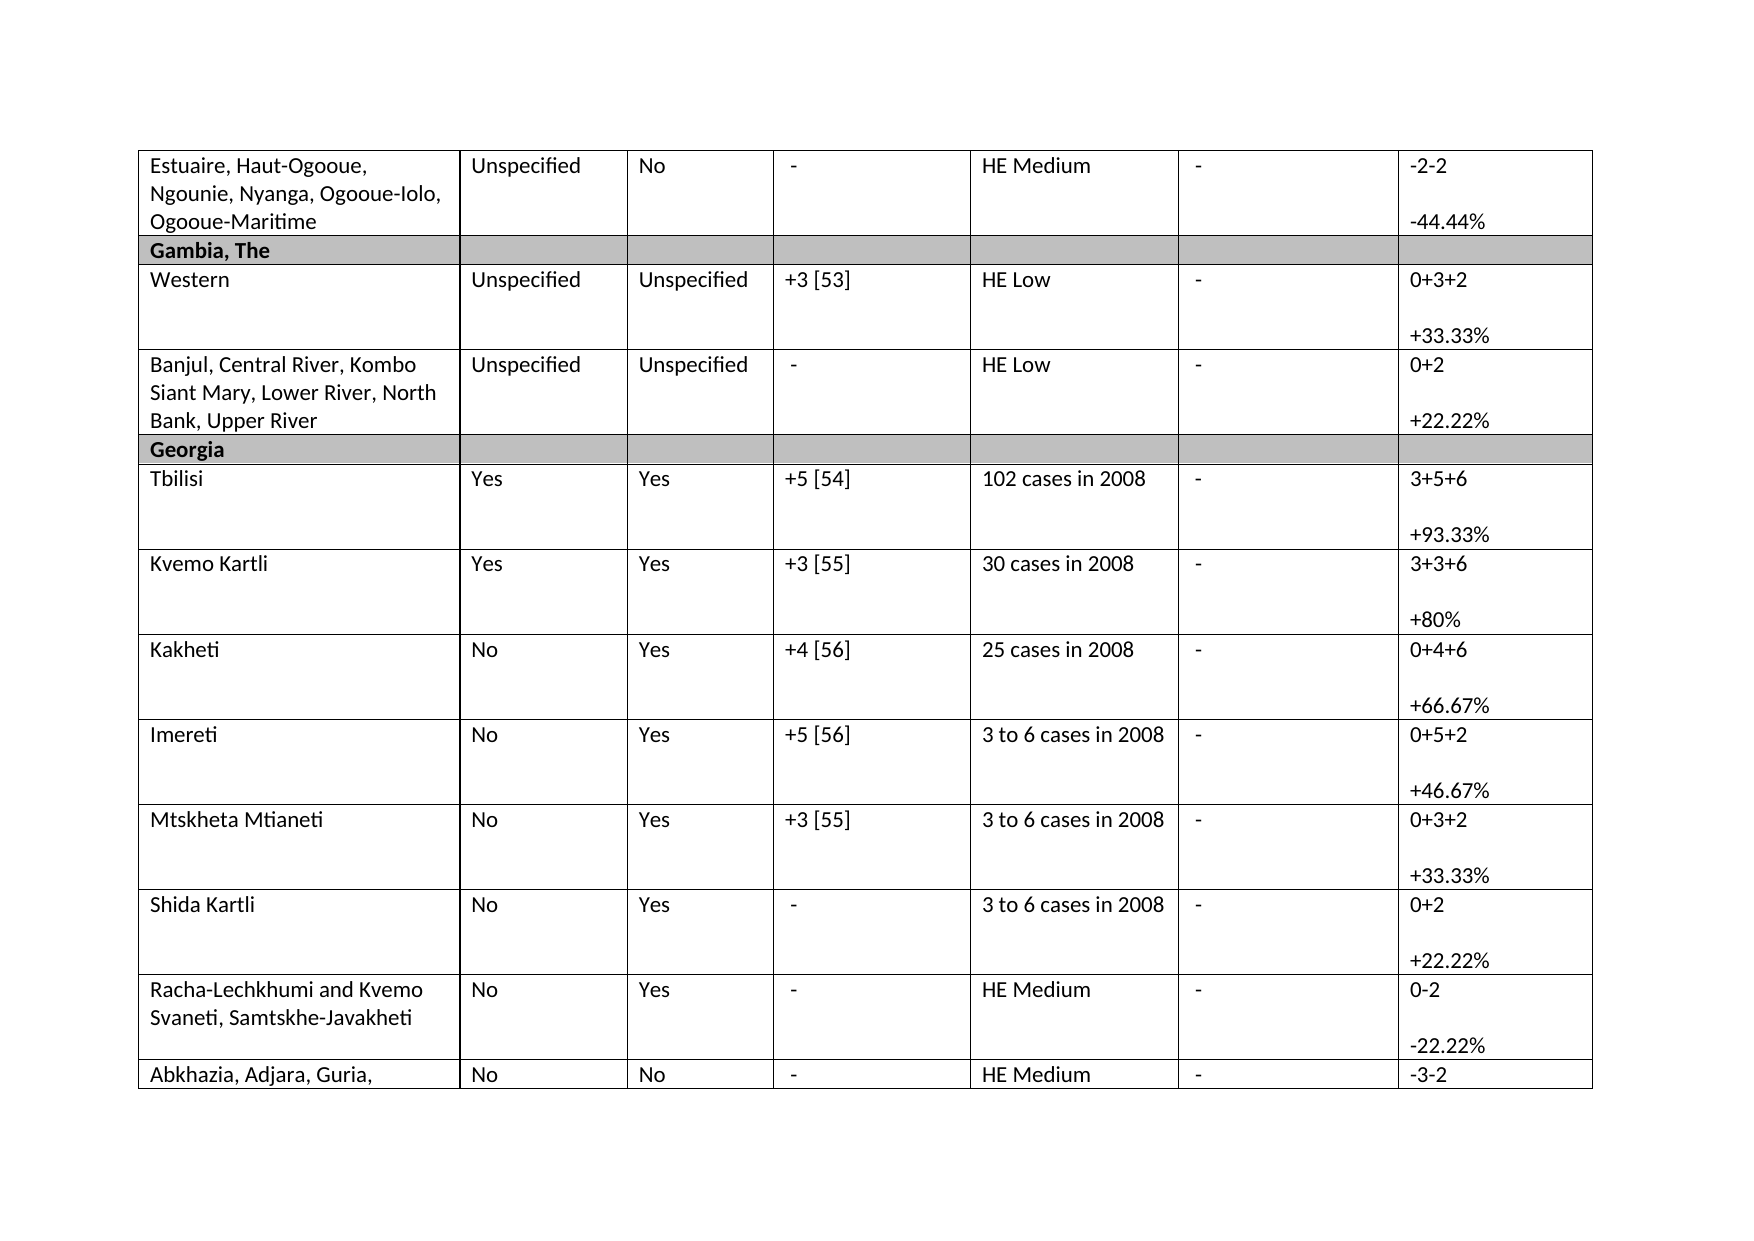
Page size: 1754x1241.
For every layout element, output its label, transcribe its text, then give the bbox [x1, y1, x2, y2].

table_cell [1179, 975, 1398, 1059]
table_cell HE Low [971, 350, 1178, 434]
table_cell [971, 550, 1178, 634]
table_cell Gambia, The [139, 236, 459, 264]
table_cell [1399, 435, 1592, 463]
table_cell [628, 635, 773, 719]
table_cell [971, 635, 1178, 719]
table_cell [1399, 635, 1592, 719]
table_cell No [628, 151, 773, 235]
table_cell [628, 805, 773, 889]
table_cell +5 [54] [774, 465, 970, 548]
table_cell +3 [53] [774, 265, 970, 349]
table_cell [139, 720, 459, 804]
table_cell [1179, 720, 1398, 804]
table_cell Unspecified [628, 265, 773, 349]
table_cell 0+3+2 +33.33% [1399, 265, 1592, 349]
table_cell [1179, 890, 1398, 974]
table_cell [774, 236, 970, 264]
table_cell HE Low [971, 265, 1178, 349]
table_cell [461, 435, 627, 463]
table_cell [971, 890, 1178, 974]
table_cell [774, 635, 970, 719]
table_cell [628, 435, 773, 463]
table_cell Yes [461, 465, 627, 548]
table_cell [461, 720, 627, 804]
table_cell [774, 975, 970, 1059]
table_cell Estuaire, Haut-Ogooue, Ngounie, Nyanga, Ogooue-Iolo, Ogooue-Maritime [139, 151, 459, 235]
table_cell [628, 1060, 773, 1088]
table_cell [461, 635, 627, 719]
table_cell Yes [628, 465, 773, 548]
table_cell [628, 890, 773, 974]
table_cell 0+2 +22.22% [1399, 350, 1592, 434]
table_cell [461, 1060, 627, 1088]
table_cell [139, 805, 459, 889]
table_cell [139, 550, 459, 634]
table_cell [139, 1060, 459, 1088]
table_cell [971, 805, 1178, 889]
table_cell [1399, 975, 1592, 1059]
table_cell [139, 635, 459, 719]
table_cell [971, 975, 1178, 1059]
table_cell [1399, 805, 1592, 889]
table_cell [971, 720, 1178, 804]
table_cell [461, 236, 627, 264]
table_cell - [774, 151, 970, 235]
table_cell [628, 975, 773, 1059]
table_cell [1399, 236, 1592, 264]
table_cell Western [139, 265, 459, 349]
table_cell Unspecified [628, 350, 773, 434]
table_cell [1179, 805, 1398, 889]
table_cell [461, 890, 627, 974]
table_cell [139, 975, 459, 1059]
table_cell Georgia [139, 435, 459, 463]
table_cell - [1179, 151, 1398, 235]
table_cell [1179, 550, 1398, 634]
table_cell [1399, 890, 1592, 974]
table_cell [1179, 236, 1398, 264]
table_cell - [774, 350, 970, 434]
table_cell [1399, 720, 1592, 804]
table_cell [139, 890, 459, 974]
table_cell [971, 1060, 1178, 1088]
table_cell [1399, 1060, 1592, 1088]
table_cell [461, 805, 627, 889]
table_cell - [1179, 265, 1398, 349]
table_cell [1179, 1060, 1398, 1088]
table_cell HE Medium [971, 151, 1178, 235]
table_cell [1179, 435, 1398, 463]
table_cell Unspecified [461, 151, 627, 235]
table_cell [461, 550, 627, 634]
table_cell [971, 236, 1178, 264]
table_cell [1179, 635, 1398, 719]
table_cell 102 cases in 2008 [971, 465, 1178, 548]
table_cell Unspecified [461, 350, 627, 434]
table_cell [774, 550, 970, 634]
table_cell Banjul, Central River, Kombo Siant Mary, Lower River, North Bank, Upper River [139, 350, 459, 434]
table_cell - [1179, 350, 1398, 434]
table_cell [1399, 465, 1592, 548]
table_cell Unspecified [461, 265, 627, 349]
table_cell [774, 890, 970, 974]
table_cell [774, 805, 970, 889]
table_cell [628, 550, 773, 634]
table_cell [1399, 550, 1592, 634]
table_cell Tbilisi [139, 465, 459, 548]
table_cell [628, 236, 773, 264]
table_cell [1179, 465, 1398, 548]
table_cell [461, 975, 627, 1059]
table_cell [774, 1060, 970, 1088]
table_cell [971, 435, 1178, 463]
table_cell [774, 435, 970, 463]
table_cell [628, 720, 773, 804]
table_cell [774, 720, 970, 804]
table_cell -2-2 -44.44% [1399, 151, 1592, 235]
